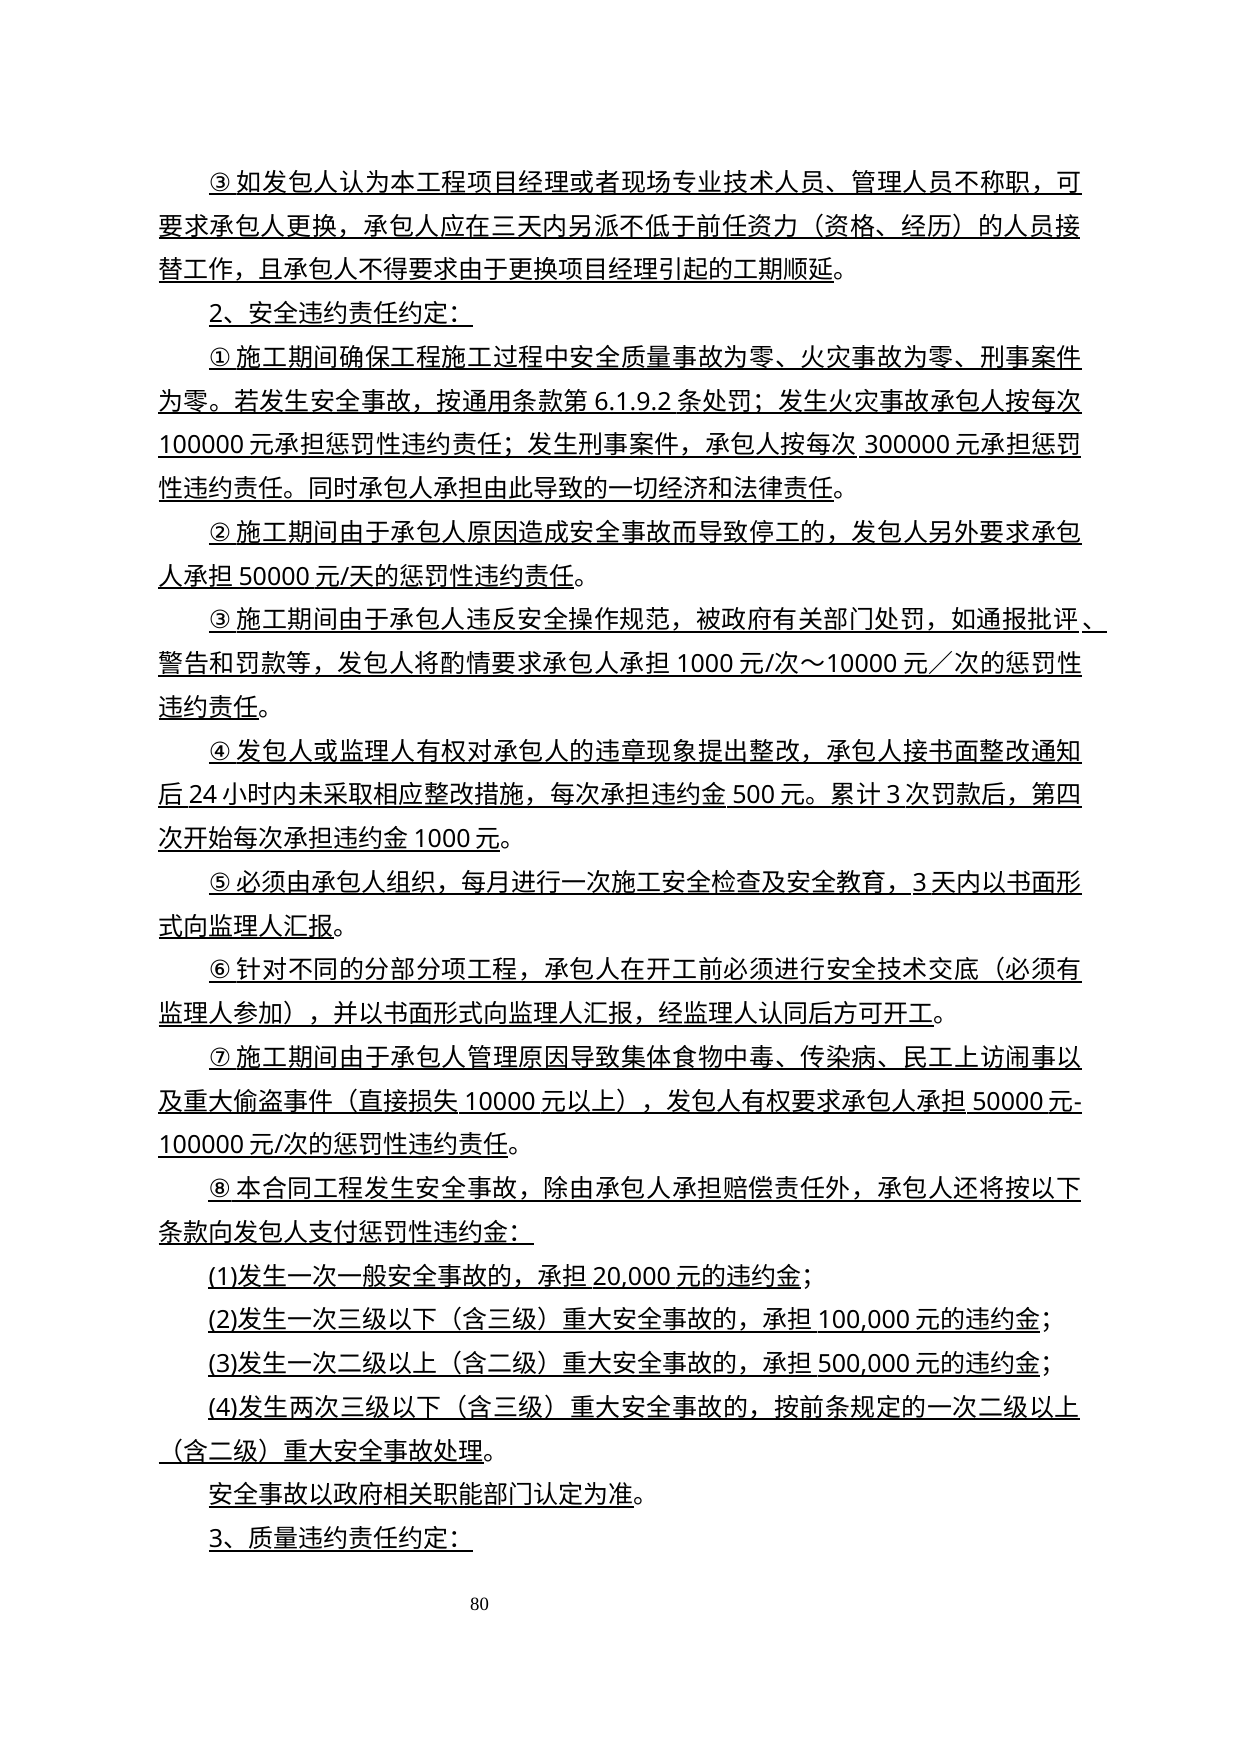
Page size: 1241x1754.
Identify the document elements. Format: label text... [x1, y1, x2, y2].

text ⑥针对不同的分部分项工程，承包人在开工前必须进行安全技术交底（必须有监理人参加），并以书面形式向监理人汇报，经监理人认同后方可开工。 [158, 944, 1082, 1031]
text ⑧本合同工程发生安全事故，除由承包人承担赔偿责任外，承包人还将按以下条款向发包人支付惩罚性违约金： [158, 1163, 1082, 1250]
text (1)发生一次一般安全事故的，承担20,000元的违约金； [158, 1250, 1082, 1294]
text (4)发生两次三级以下（含三级）重大安全事故的，按前条规定的一次二级以上（含二级）重大安全事故处理。 [158, 1381, 1082, 1469]
text ①施工期间确保工程施工过程中安全质量事故为零、火灾事故为零、刑事案件为零。若发生安全事故，按通用条款第6.1.9.2条处罚；发生火灾事故承包人按每次100000元承担惩罚性违约责任；发生刑事案件，承包人按每次300000元承担惩罚性违约责任。同时承包人承担由此导致的一切经济和法律责任。 [158, 331, 1082, 412]
text (2)发生一次三级以下（含三级）重大安全事故的，承担100,000元的违约金； [158, 1294, 1082, 1338]
text ⑤必须由承包人组织，每月进行一次施工安全检查及安全教育，3天内以书面形式向监理人汇报。 [158, 856, 1082, 944]
text ③施工期间由于承包人违反安全操作规范，被政府有关部门处罚，如通报批评、警告和罚款等，发包人将酌情要求承包人承担1000元/次～10000元／次的惩罚性违约责任。 [158, 594, 1082, 675]
text ③如发包人认为本工程项目经理或者现场专业技术人员、管理人员不称职，可要求承包人更换，承包人应在三天内另派不低于前任资力（资格、经历）的人员接替工作，且承包人不得要求由于更换项目经理引起的工期顺延。 [158, 156, 1082, 288]
text 2、安全违约责任约定： [158, 288, 1082, 331]
text ⑦施工期间由于承包人管理原因导致集体食物中毒、传染病、民工上访闹事以及重大偷盗事件（直接损失10000元以上），发包人有权要求承包人承担50000元-100000元/次的惩罚性违约责任。 [158, 1031, 1082, 1163]
text ③施工期间由于承包人违反安全操作规范，被政府有关部门处罚，如通报批评、警告和罚款等，发包人将酌情要求承包人承担1000元/次～10000元／次的惩罚性违约责任。 [158, 677, 1082, 725]
text 3、质量违约责任约定： [158, 1513, 1082, 1556]
text ①施工期间确保工程施工过程中安全质量事故为零、火灾事故为零、刑事案件为零。若发生安全事故，按通用条款第6.1.9.2条处罚；发生火灾事故承包人按每次100000元承担惩罚性违约责任；发生刑事案件，承包人按每次300000元承担惩罚性违约责任。同时承包人承担由此导致的一切经济和法律责任。 [158, 414, 1082, 506]
text ②施工期间由于承包人原因造成安全事故而导致停工的，发包人另外要求承包人承担50000元/天的惩罚性违约责任。 [158, 506, 1082, 594]
text ④发包人或监理人有权对承包人的违章现象提出整改，承包人接书面整改通知后24小时内未采取相应整改措施，每次承担违约金500元。累计3次罚款后，第四次开始每次承担违约金1000元。 [158, 725, 1082, 856]
text 安全事故以政府相关职能部门认定为准。 [158, 1469, 1082, 1513]
text (3)发生一次二级以上（含二级）重大安全事故的，承担500,000元的违约金； [158, 1338, 1082, 1381]
